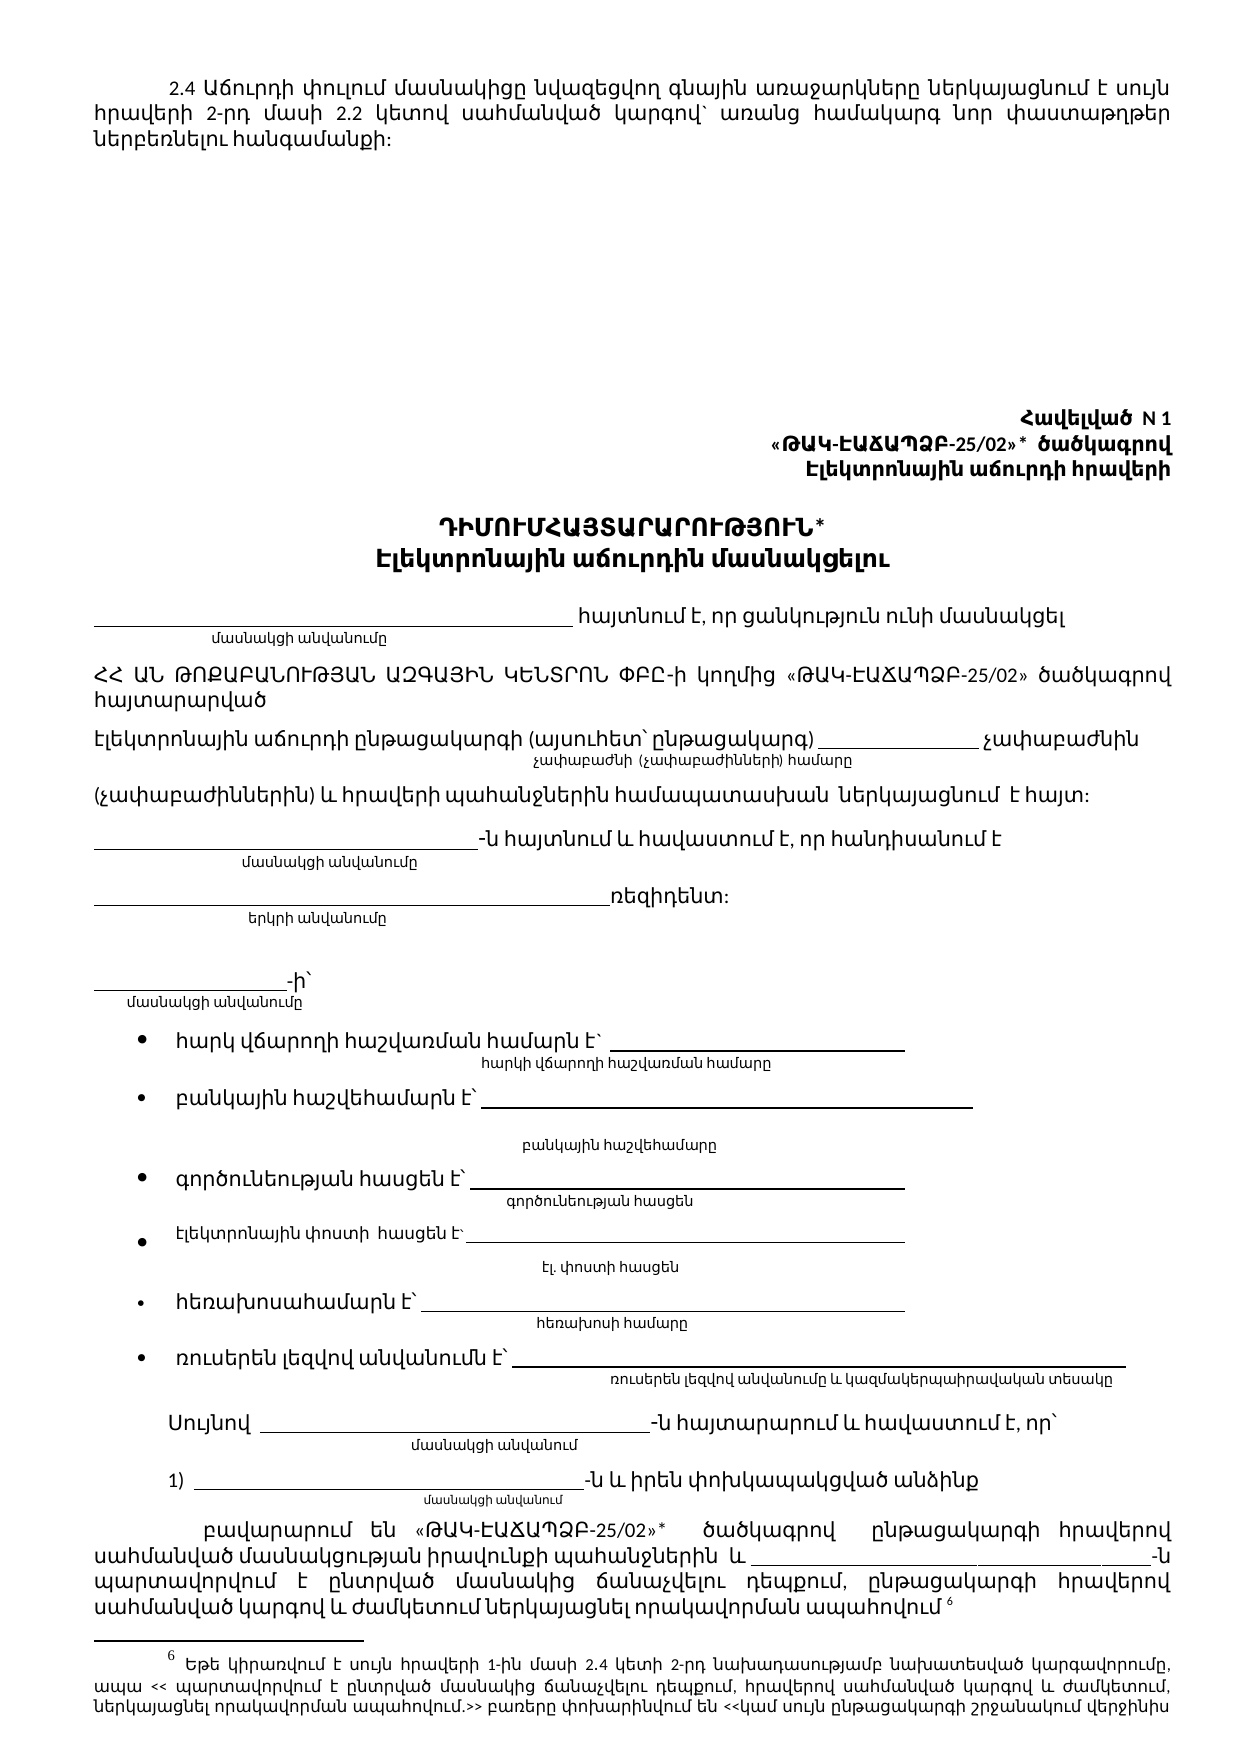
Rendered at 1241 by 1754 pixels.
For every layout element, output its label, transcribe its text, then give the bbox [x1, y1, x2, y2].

text ռեզիդենտ: [94, 883, 1171, 909]
list բանկային հաշվեհամարն է՝ [138, 1085, 1171, 1136]
text մասնակցի անվանումը [94, 994, 1171, 1024]
text մասնակցի անվանումը [94, 853, 1171, 883]
text չափաբաժնի (չափաբաժինների) համարը [94, 751, 1171, 782]
text հեռախոսի համարը [462, 1314, 1171, 1345]
text ռուսերեն լեզվով անվանումը և կազմակերպաիրավական տեսակը [536, 1370, 1171, 1401]
text -ի՝ [94, 968, 1171, 994]
list գործունեության հասցեն է՝ [138, 1167, 1171, 1192]
list ռուսերեն լեզվով անվանումն է՝ [138, 1345, 1171, 1370]
text բանկային հաշվեհամարը [94, 1136, 1171, 1167]
text ՀՀ ԱՆ ԹՈՔԱԲԱՆՈՒԹՅԱՆ ԱԶԳԱՅԻՆ ԿԵՆՏՐՈՆ ՓԲԸ-ի կողմից «ԹԱԿ-ԷԱՃԱՊՁԲ-25/02» ծածկագրով հայտարարված [94, 660, 1171, 713]
text էլ. փոստի հասցեն [94, 1258, 1171, 1289]
text հարկի վճարողի հաշվառման համարը [94, 1055, 1171, 1085]
text «ԹԱԿ-ԷԱՃԱՊՁԲ-25/02»* ծածկագրով [94, 431, 1171, 456]
text (չափաբաժիններին) և հրավերի պահանջներին համապատասխան ներկայացնում է հայտ: [94, 782, 1171, 807]
text Էլեկտրոնային աճուրդի հրավերի [94, 456, 1171, 482]
subtitle Էլեկտրոնային աճուրդին մասնակցելու [94, 543, 1171, 573]
text բավարարում են «ԹԱԿ-ԷԱՃԱՊՁԲ-25/02»* ծածկագրով ընթացակարգի հրավերով սահմանված մասնակցության իրավունքի պահանջներին և -ն պարտավորվում է ընտրված մասնակից ճանաչվելու դեպքում, ընթացակարգի հրավերով սահմանված կարգով և ժամկետում ներկայացնել որակավորման ապահովում [94, 1518, 1171, 1619]
text հայտնում է, որ ցանկություն ունի մասնակցել [94, 604, 1171, 629]
text մասնակցի անվանում [94, 1492, 1171, 1518]
text ԴԻՄՈՒՄՀԱՅՏԱՐԱՐՈՒԹՅՈՒՆ* [94, 512, 1171, 543]
text էլեկտրոնային աճուրդի ընթացակարգի (այսուհետ՝ ընթացակարգ) չափաբաժնին [94, 726, 1171, 751]
list հեռախոսահամարն է՝ [138, 1289, 1171, 1314]
text 2.4 Աճուրդի փուլում մասնակիցը նվազեցվող գնային առաջարկները ներկայացնում է սույն հրավերի 2-րդ մասի 2.2 կետով սահմանված կարգով` առանց համակարգ նոր փաստաթղթեր ներբեռնելու հանգամանքի: [94, 75, 1171, 151]
text երկրի անվանումը [94, 909, 1171, 939]
text -ն հայտնում և հավաստում է, որ հանդիսանում է [94, 822, 1171, 853]
text մասնակցի անվանում [94, 1436, 1171, 1467]
text 1) -ն և իրեն փոխկապակցված անձինք [94, 1467, 1171, 1492]
text գործունեության հասցեն [94, 1192, 1171, 1223]
list էլեկտրոնային փոստի հասցեն է՝ [138, 1223, 1171, 1258]
text Սույնով -ն հայտարարում և հավաստում է, որ՝ [94, 1406, 1171, 1436]
text մասնակցի անվանումը [94, 629, 1171, 660]
list հարկ վճարողի հաշվառման համարն է` [138, 1024, 1171, 1055]
text Հավելված N 1 [94, 405, 1171, 431]
